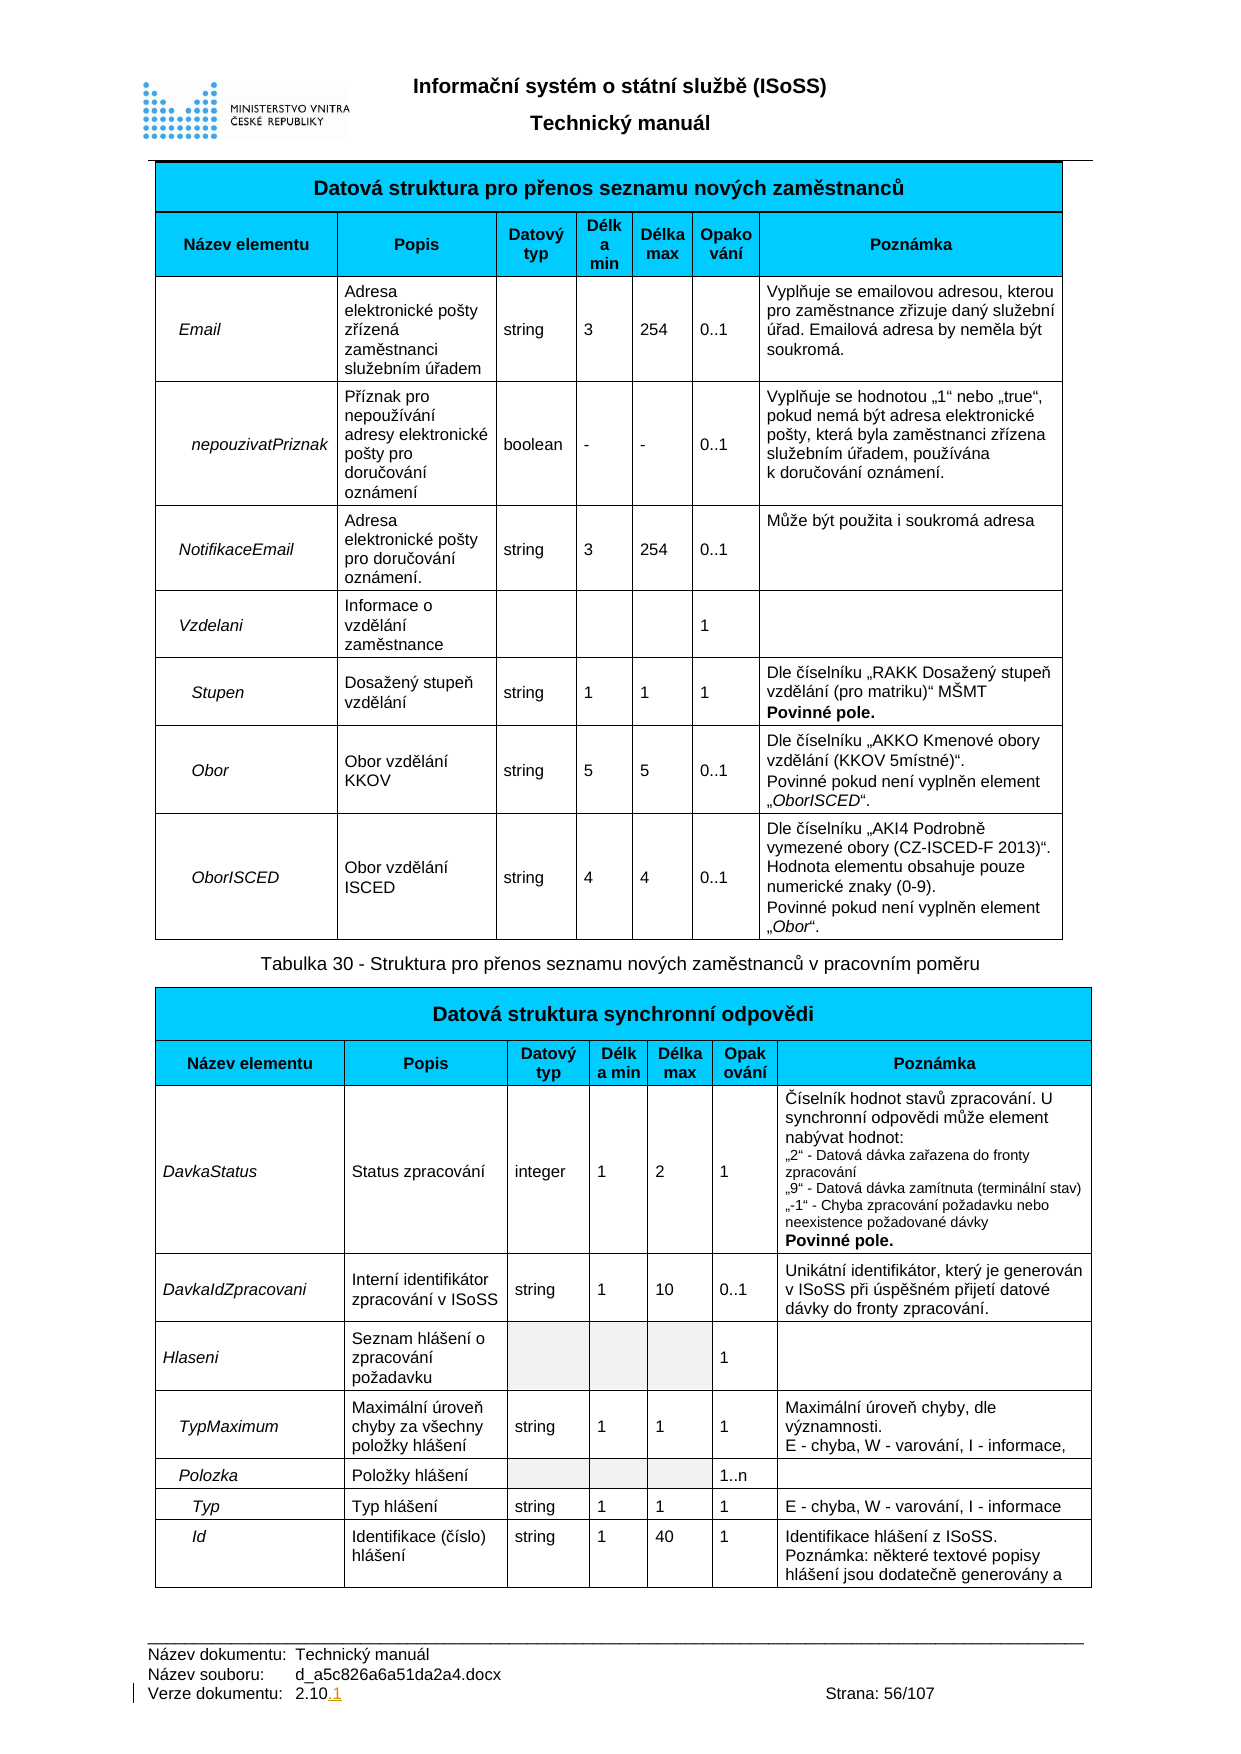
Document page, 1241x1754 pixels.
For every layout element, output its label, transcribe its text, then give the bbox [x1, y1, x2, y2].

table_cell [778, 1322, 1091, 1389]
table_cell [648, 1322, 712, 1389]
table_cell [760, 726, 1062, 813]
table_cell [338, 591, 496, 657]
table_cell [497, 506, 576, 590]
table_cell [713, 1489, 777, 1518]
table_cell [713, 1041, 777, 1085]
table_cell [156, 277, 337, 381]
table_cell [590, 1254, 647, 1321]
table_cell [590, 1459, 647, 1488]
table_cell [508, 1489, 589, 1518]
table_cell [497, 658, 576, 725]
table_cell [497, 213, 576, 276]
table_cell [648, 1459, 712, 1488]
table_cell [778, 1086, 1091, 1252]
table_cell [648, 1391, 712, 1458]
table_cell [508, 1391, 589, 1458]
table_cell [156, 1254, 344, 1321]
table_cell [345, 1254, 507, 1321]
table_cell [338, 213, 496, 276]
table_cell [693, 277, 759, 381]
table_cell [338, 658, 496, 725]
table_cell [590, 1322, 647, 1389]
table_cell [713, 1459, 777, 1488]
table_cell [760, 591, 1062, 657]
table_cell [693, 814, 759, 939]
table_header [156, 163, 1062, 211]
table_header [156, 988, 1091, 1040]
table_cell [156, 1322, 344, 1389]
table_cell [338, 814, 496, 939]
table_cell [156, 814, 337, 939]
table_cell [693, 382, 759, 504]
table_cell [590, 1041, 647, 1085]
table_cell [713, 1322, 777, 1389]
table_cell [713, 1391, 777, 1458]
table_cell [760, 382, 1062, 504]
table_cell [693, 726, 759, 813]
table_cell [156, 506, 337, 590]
text Tabulka 30 - Struktura pro přenos seznamu nových zaměstnanců v pracovním poměru [148, 952, 1093, 974]
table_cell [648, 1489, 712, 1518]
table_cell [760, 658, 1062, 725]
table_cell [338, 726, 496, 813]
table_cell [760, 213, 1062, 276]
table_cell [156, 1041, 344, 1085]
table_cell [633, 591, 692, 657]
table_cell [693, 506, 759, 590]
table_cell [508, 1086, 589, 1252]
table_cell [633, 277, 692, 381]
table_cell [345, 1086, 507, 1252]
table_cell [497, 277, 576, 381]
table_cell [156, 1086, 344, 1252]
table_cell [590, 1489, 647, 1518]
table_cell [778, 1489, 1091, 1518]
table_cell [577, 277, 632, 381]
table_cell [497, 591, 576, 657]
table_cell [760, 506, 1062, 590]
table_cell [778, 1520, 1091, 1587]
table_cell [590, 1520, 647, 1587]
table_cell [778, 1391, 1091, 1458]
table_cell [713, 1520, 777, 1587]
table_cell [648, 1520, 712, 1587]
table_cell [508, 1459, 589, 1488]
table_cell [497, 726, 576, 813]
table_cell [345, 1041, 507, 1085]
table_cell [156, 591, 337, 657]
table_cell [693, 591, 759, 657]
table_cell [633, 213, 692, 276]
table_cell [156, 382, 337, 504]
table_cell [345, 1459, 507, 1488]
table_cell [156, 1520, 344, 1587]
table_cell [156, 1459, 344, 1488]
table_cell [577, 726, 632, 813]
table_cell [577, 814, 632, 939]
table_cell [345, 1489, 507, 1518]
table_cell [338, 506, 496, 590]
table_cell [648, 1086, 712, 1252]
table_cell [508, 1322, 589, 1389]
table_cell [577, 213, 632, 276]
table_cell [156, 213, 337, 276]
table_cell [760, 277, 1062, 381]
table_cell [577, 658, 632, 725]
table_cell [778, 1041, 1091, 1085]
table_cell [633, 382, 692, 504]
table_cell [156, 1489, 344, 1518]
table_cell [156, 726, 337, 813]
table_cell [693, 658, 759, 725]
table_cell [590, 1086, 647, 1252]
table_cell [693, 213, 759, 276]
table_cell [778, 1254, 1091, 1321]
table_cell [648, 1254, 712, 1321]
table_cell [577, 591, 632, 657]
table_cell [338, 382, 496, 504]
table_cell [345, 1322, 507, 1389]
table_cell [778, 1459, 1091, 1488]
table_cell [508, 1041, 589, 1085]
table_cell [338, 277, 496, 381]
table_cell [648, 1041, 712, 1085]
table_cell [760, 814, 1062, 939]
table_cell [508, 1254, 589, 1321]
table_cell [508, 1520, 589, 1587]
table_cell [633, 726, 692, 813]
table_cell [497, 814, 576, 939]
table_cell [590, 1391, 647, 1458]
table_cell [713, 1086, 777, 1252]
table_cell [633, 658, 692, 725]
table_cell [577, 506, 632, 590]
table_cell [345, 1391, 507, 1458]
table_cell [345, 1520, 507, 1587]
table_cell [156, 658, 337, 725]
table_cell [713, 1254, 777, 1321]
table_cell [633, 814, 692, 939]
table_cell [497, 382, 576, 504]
picture [143, 82, 350, 139]
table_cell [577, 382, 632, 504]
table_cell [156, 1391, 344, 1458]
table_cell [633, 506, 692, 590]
